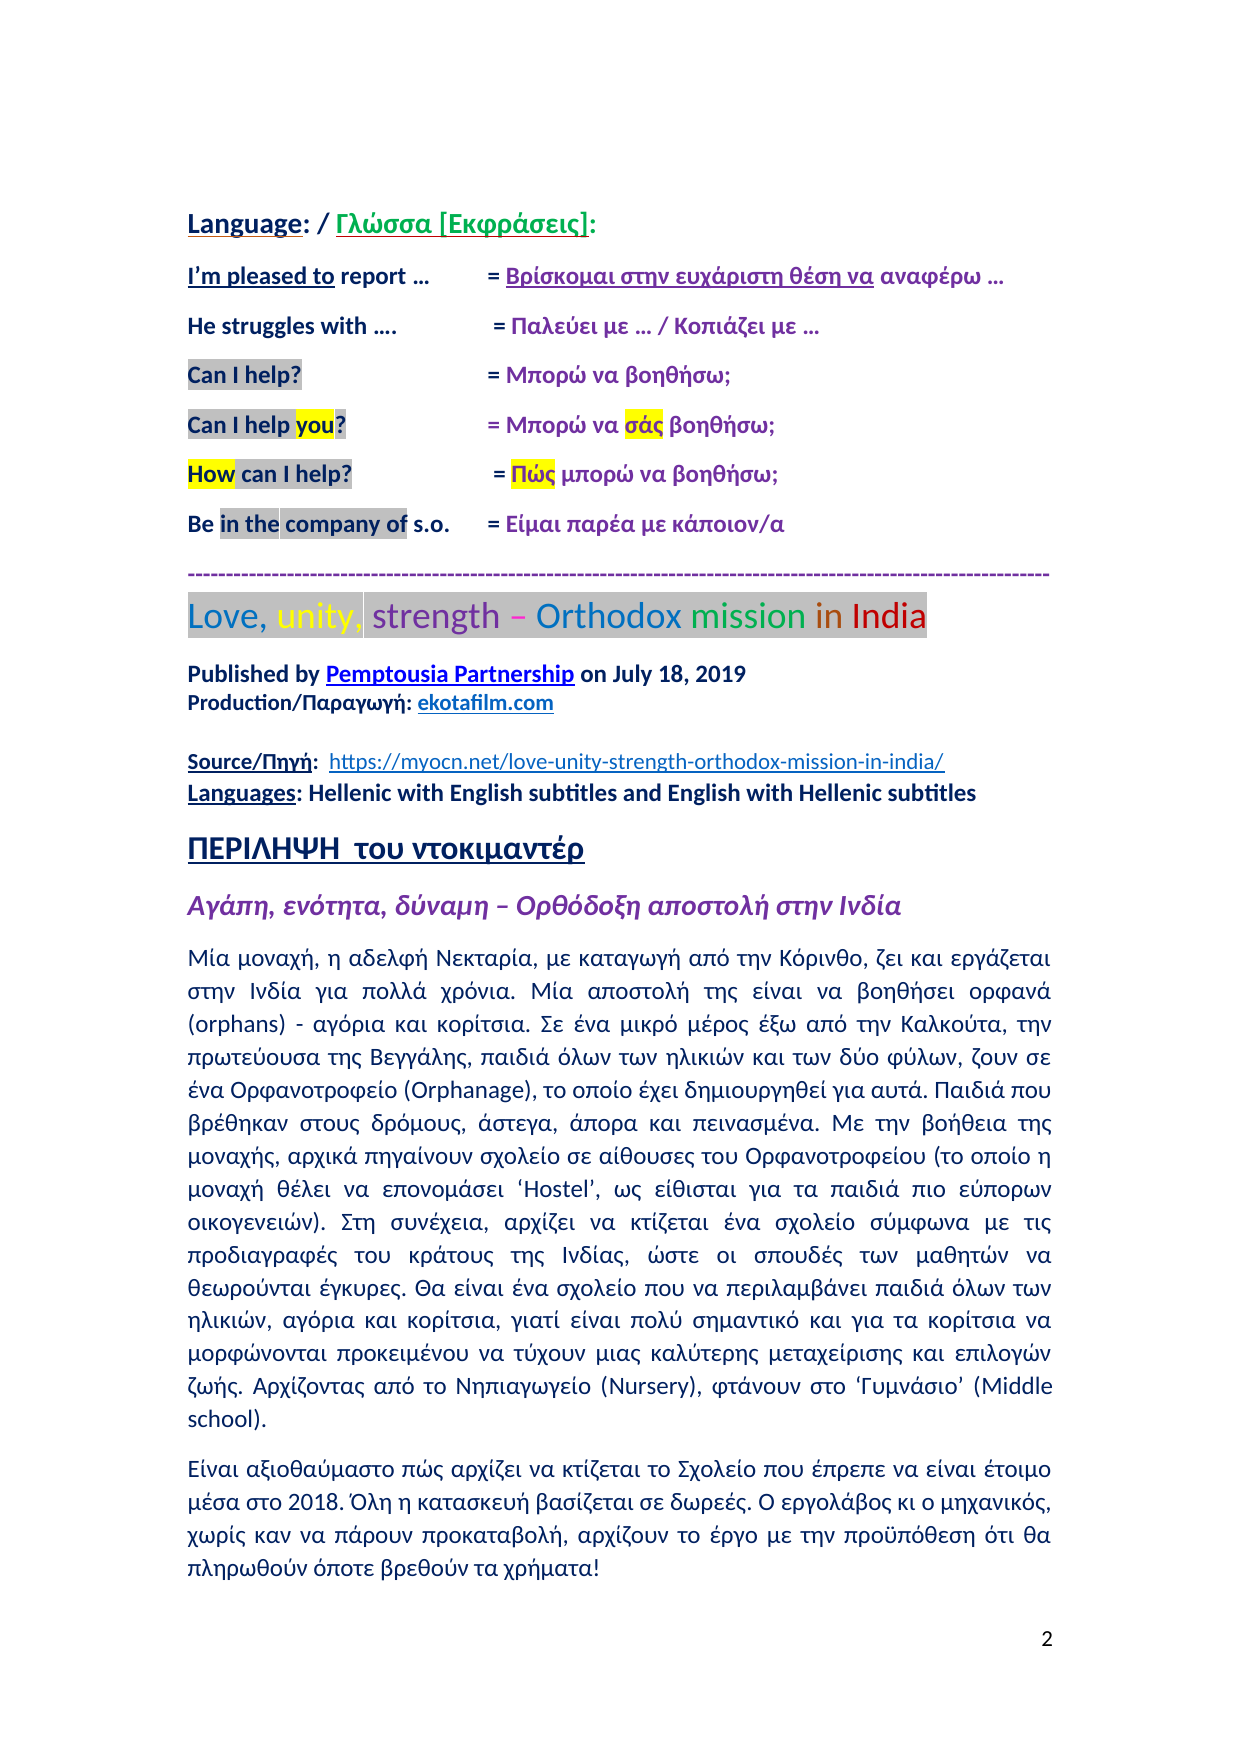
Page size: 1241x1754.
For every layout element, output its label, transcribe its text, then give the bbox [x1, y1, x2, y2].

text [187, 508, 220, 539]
text How can I help? = Πώς μπορώ να βοηθήσω; [187, 458, 1053, 489]
text Can I help? = Μπορώ να βοηθήσω; [302, 359, 1053, 390]
text Είναι αξιοθαύμαστο πώς αρχίζει να κτίζεται το Σχολείο που έπρεπε να είναι έτοιμο μέσα στο 2018. Όλη η κατασκευή βασίζεται σε δωρεές. Ο εργολάβος κι ο μηχανικός, χωρίς καν να πάρουν προκαταβολή, αρχίζουν το έργο με την προϋπόθεση ότι θα πληρωθούν όποτε βρεθούν τα χρήματα! [187, 1453, 1053, 1582]
subtitle Published by Pemptousia Partnership on July 18, 2019 [187, 658, 1053, 688]
text Languages: Hellenic with English subtitles and English with Hellenic subtitles [187, 777, 1053, 808]
text He struggles with …. = Παλεύει με … / Κοπιάζει με … [187, 310, 1053, 340]
text Can I help you? = Μπορώ να σάς βοηθήσω; [663, 409, 1053, 439]
text ΠΕΡΙΛΗΨΗ του ντοκιμαντέρ [187, 827, 1053, 868]
text Can I help you? = Μπορώ να σάς βοηθήσω; [346, 409, 625, 439]
text I’m pleased to report … = Βρίσκομαι στην ευχάριστη θέση να αναφέρω … [187, 260, 1053, 291]
text Αγάπη, ενότητα, δύναμη – Ορθόδοξη αποστολή στην Ινδία [187, 887, 1053, 923]
subtitle Production/Παραγωγή: ekotafilm.com [187, 688, 1053, 717]
text Be in the company of s.o. = Είμαι παρέα με κάποιον/α [407, 508, 1053, 539]
text -----------------------------------------------------------------------------------------------------------------Love, unity, strength – Orthodox mission in India [187, 558, 1053, 638]
text Source/Πηγή: https://myocn.net/love-unity-strength-orthodox-mission-in-india/ [187, 747, 1053, 775]
text Language: / Γλώσσα [Εκφράσεις]: [187, 205, 1053, 241]
text Μία μοναχή, η αδελφή Νεκταρία, με καταγωγή από την Κόρινθο, ζει και εργάζεται στην Ινδία για πολλά χρόνια. Μία αποστολή της είναι να βοηθήσει ορφανά (orphans) - αγόρια και κορίτσια. Σε ένα μικρό μέρος έξω από την Καλκούτα, την πρωτεύουσα της Βεγγάλης, παιδιά όλων των ηλικιών και των δύο φύλων, ζουν σε ένα Ορφανοτροφείο (Orphanage), το οποίο έχει δημιουργηθεί για αυτά. Παιδιά που βρέθηκαν στους δρόμους, άστεγα, άπορα και πεινασμένα. Με την βοήθεια της μοναχής, αρχικά πηγαίνουν σχολείο σε αίθουσες του Ορφανοτροφείου (το οποίο η μοναχή θέλει να επονομάσει ‘Hostel’, ως είθισται για τα παιδιά πιο εύπορων οικογενειών). Στη συνέχεια, αρχίζει να κτίζεται ένα σχολείο σύμφωνα με τις προδιαγραφές του κράτους της Ινδίας, ώστε οι σπουδές των μαθητών να θεωρούνται έγκυρες. Θα είναι ένα σχολείο που να περιλαμβάνει παιδιά όλων των ηλικιών, αγόρια και κορίτσια, γιατί είναι πολύ σημαντικό και για τα κορίτσια να μορφώνονται προκειμένου να τύχουν μιας καλύτερης μεταχείρισης και επιλογών ζωής. Αρχίζοντας από το Νηπιαγωγείο (Nursery), φτάνουν στο ‘Γυμνάσιο’ (Middle school). [187, 943, 1053, 1434]
